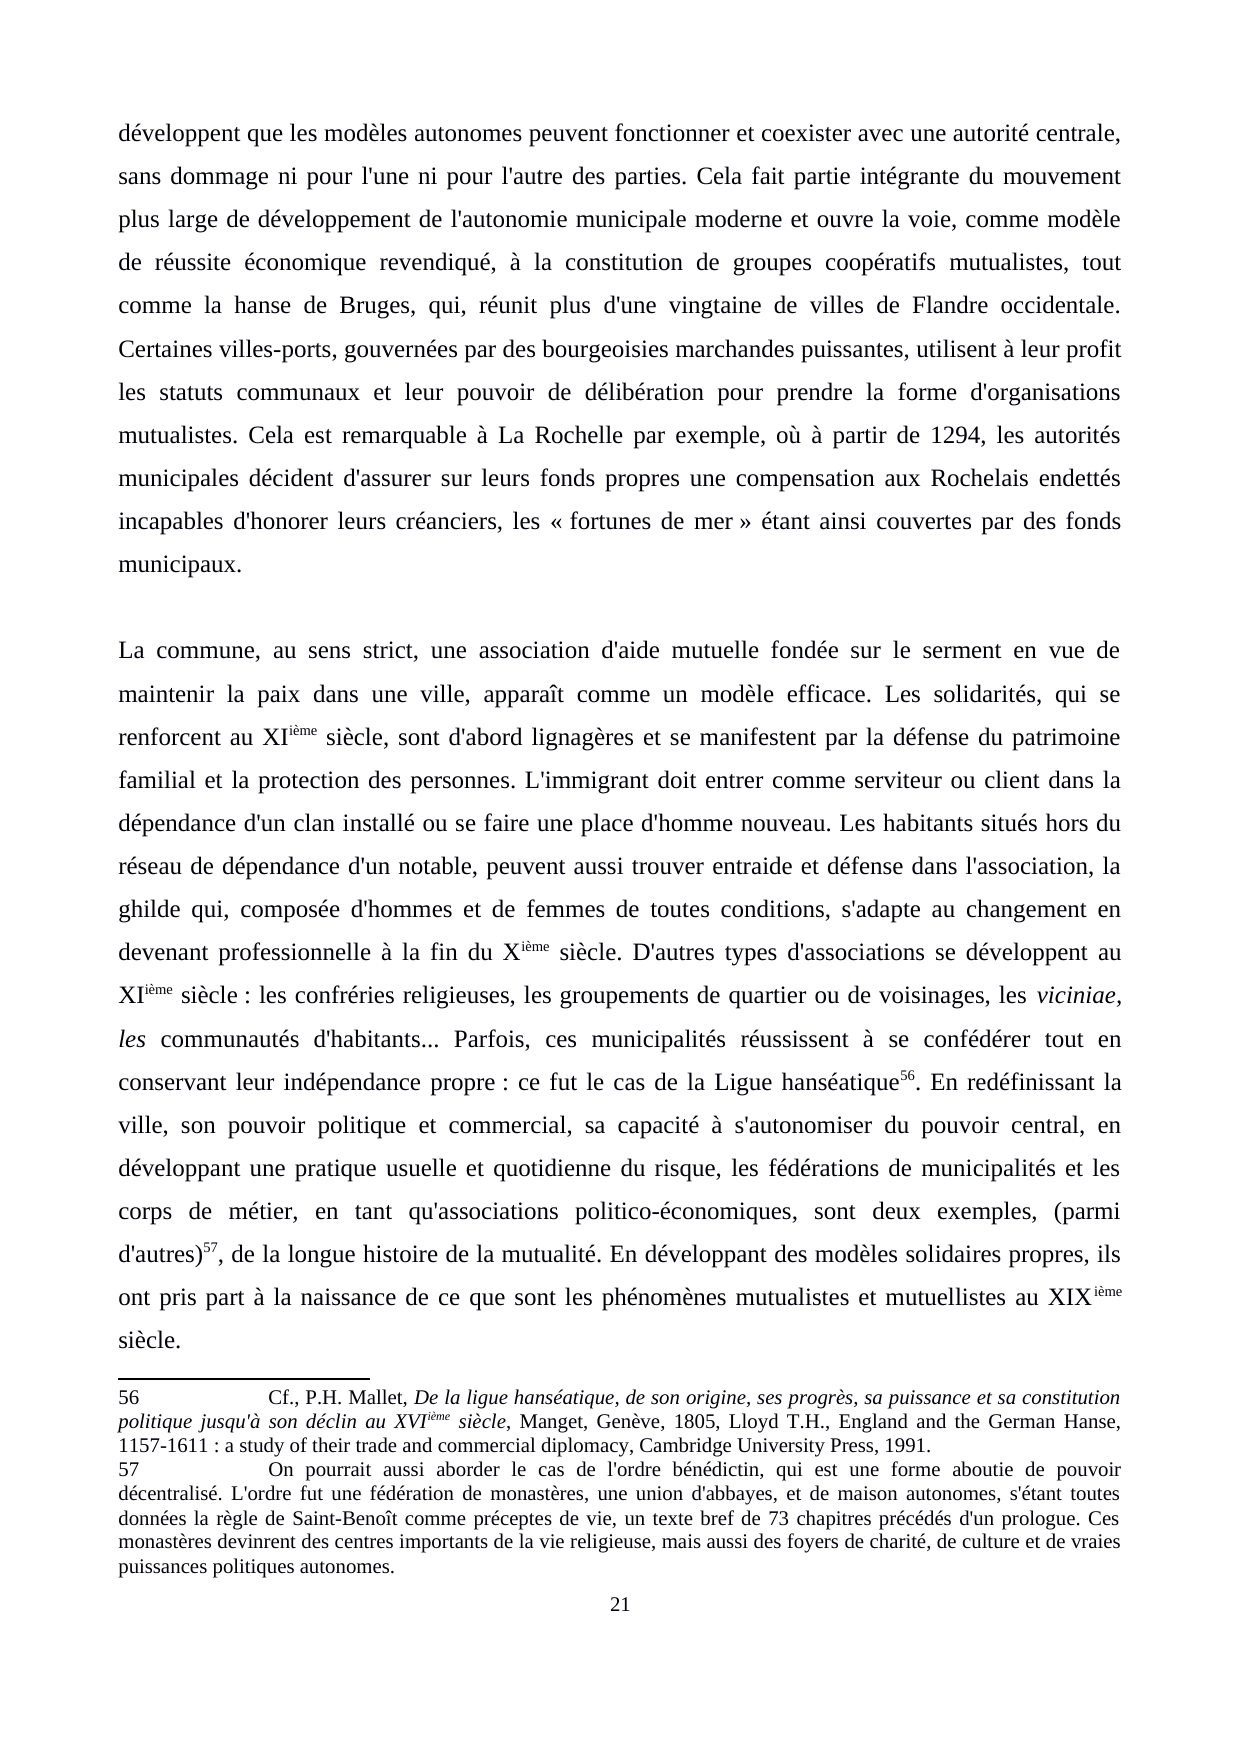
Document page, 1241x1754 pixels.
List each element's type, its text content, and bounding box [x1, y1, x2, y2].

text La commune, au sens strict, une association d'aide mutuelle fondée sur le serment en vue de maintenir la paix dans une ville, apparaît comme un modèle efficace. Les solidarités, qui se renforcent au XIième siècle, sont d'abord lignagères et se manifestent par la défense du patrimoine familial et la protection des personnes. L'immigrant doit entrer comme serviteur ou client dans la dépendance d'un clan installé ou se faire une place d'homme nouveau. Les habitants situés hors du réseau de dépendance d'un notable, peuvent aussi trouver entraide et défense dans l'association, la ghilde qui, composée d'hommes et de femmes de toutes conditions, s'adapte au changement en devenant professionnelle à la fin du Xième siècle. D'autres types d'associations se développent au XIième siècle : les confréries religieuses, les groupements de quartier ou de voisinages, les viciniae, les communautés d'habitants... Parfois, ces municipalités réussissent à se confédérer tout en conservant leur indépendance propre : ce fut le cas de la Ligue hanséatique. En redéfinissant la ville, son pouvoir politique et commercial, sa capacité à s'autonomiser du pouvoir central, en développant une pratique usuelle et quotidienne du risque, les fédérations de municipalités et les corps de métier, en tant qu'associations politico-économiques, sont deux exemples, (parmi d'autres), de la longue histoire de la mutualité. En développant des modèles solidaires propres, ils ont pris part à la naissance de ce que sont les phénomènes mutualistes et mutuellistes au XIXième siècle. [118, 636, 1122, 1354]
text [118, 118, 1122, 578]
